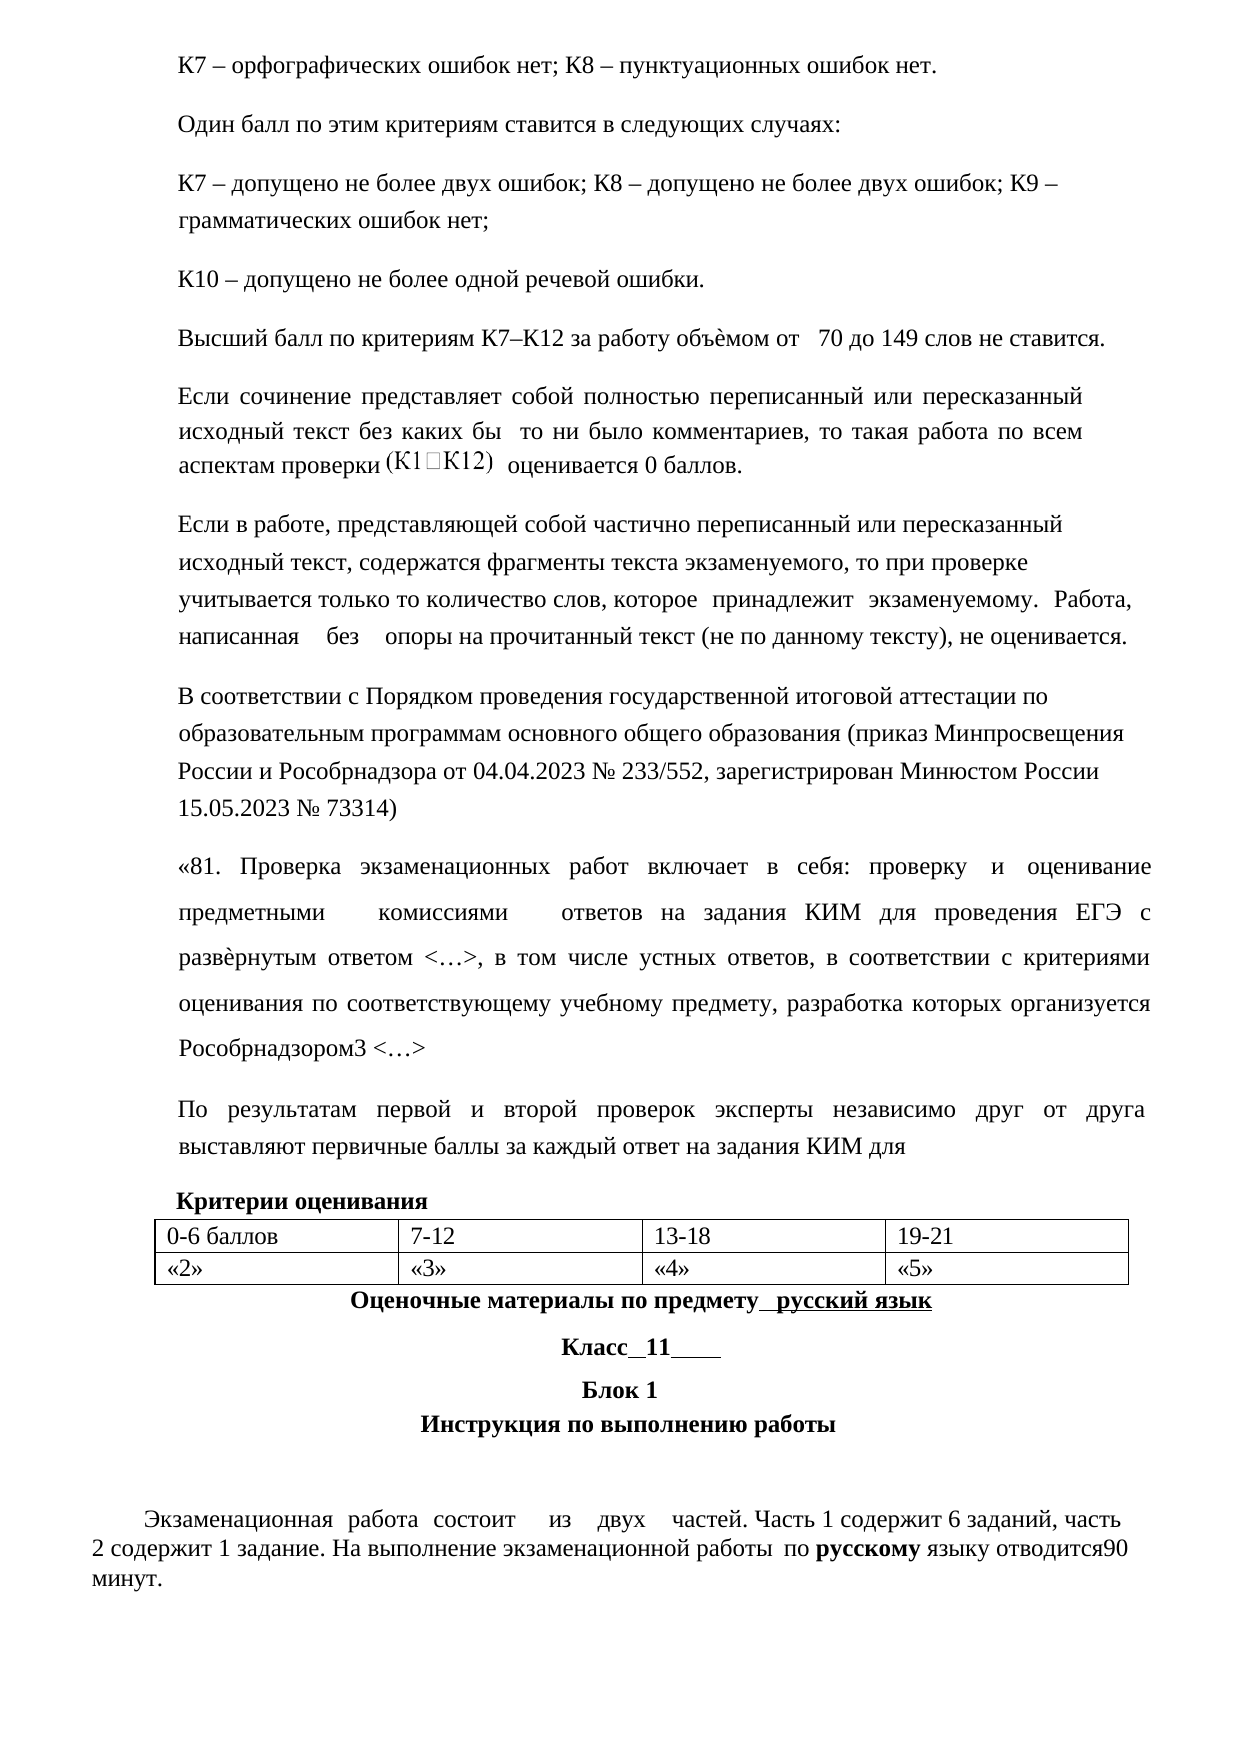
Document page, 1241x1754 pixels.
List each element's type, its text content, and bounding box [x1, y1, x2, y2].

text Критерии оценивания [176, 1186, 1196, 1215]
table_cell «4» [643, 1253, 885, 1284]
picture [386, 450, 493, 474]
text Если в работе, представляющей собой частично переписанный или пересказанный исходный текст, содержатся фрагменты текста экзаменуемого, то при проверке [177, 509, 1137, 575]
text Инструкция по выполнению работы [61, 1409, 1196, 1438]
text Высший балл по критериям К7–К12 за работу объѐмом от 70 до 149 слов не ставится. [177, 323, 1196, 352]
text Блок 1 [44, 1378, 1196, 1404]
table_cell «3» [399, 1253, 642, 1284]
text Оценочные материалы по предмету русский язык Класс 11 [346, 1285, 936, 1361]
text По результатам первой и второй проверок эксперты независимо друг от друга выставляют первичные баллы за каждый ответ на задания КИМ для [177, 1094, 1146, 1160]
text Экзаменационная работа состоит из двух частей. Часть 1 содержит 6 заданий, часть 2 содержит 1 задание. На выполнение экзаменационной работы по русскому языку отводится90 минут. [92, 1504, 1140, 1592]
text В соответствии с Порядком проведения государственной итоговой аттестации по [177, 681, 1196, 709]
table_header 7-12 [399, 1220, 642, 1252]
table_cell «5» [886, 1253, 1128, 1284]
table_cell «2» [156, 1253, 398, 1284]
text «81. Проверка экзаменационных работ включает в себя: проверку и оценивание предметными комиссиями ответов на задания КИМ для проведения ЕГЭ с развѐрнутым ответом <…>, в том числе устных ответов, в соответствии с критериями оценивания по соответствующему учебному предмету, разработка которых организуется Рособрнадзором3 <…> [177, 851, 1151, 1062]
text К7 – орфографических ошибок нет; К8 – пунктуационных ошибок нет. Один балл по этим критериям ставится в следующих случаях: [177, 50, 987, 138]
table_header 13-18 [643, 1220, 885, 1252]
text К10 – допущено не более одной речевой ошибки. [177, 264, 1196, 293]
text Если сочинение представляет собой полностью переписанный или пересказанный исходный текст без каких бы то ни было комментариев, то такая работа по всем аспектам проверки оценивается 0 баллов. [177, 381, 1084, 479]
table_header 19-21 [886, 1220, 1128, 1252]
text учитывается только то количество слов, которое принадлежит экзаменуемому. Работа, написанная без опоры на прочитанный текст (не по данному тексту), не оценивается. [178, 584, 1137, 650]
text образовательным программам основного общего образования (приказ Минпросвещения России и Рособрнадзора от 04.04.2023 № 233/552, зарегистрирован Минюстом России 15.05.2023 № 73314) [177, 718, 1172, 822]
text К7 – допущено не более двух ошибок; К8 – допущено не более двух ошибок; К9 – грамматических ошибок нет; [177, 168, 1172, 234]
table_header 0-6 баллов [156, 1220, 398, 1252]
